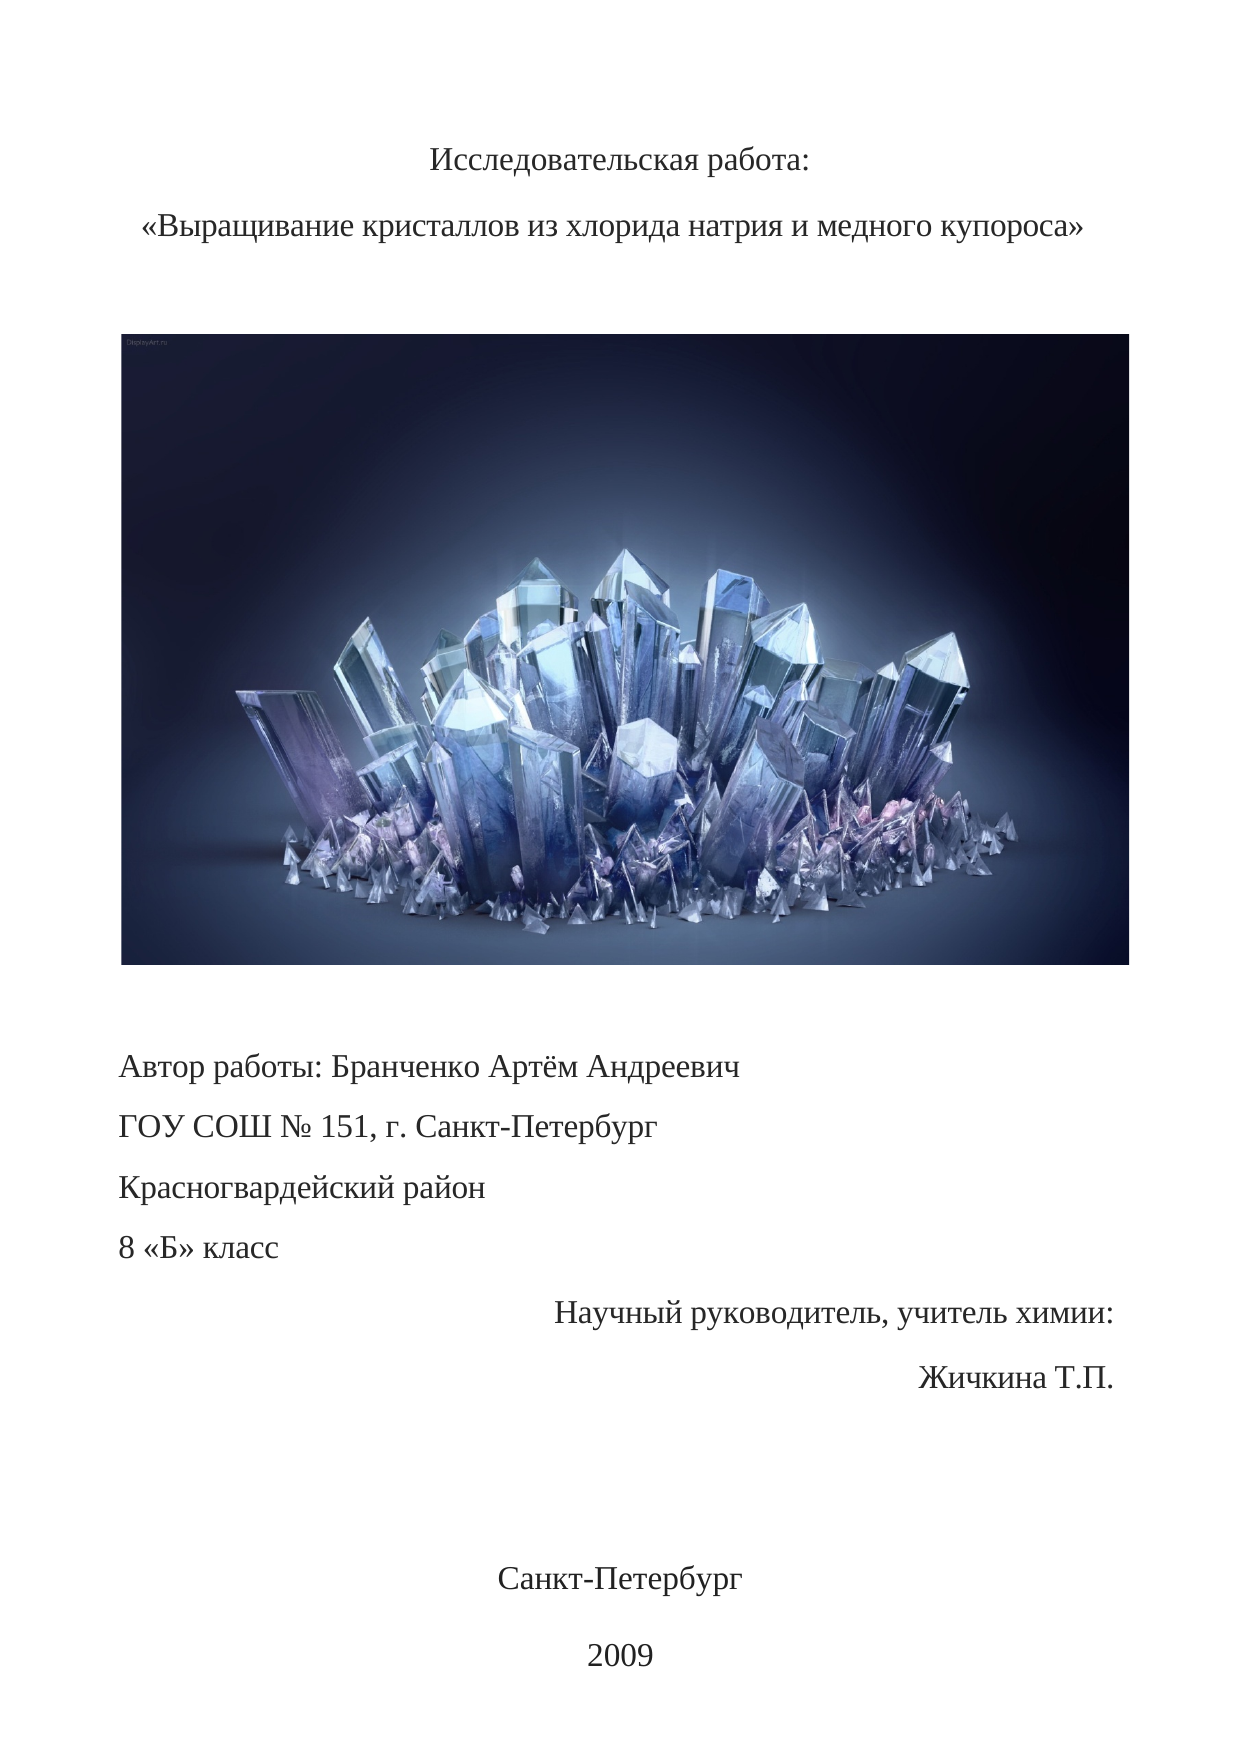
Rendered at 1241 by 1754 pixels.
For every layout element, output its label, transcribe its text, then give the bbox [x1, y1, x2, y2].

text ГОУ СОШ № 151, г. Санкт-Петербург [118, 1107, 1114, 1145]
picture [121, 334, 1130, 965]
text «Выращивание кристаллов из хлорида натрия и медного купороса» [141, 184, 1122, 249]
text 8 «Б» класс [118, 1227, 1114, 1266]
text Исследовательская работа: [141, 118, 1122, 184]
text 2009 [118, 1635, 1122, 1673]
text Санкт-Петербург [118, 1558, 1122, 1597]
text Красногвардейский район [118, 1167, 1114, 1205]
text Научный руководитель, учитель химии: [118, 1292, 1114, 1331]
text Жичкина Т.П. [118, 1357, 1114, 1395]
text Автор работы: Бранченко Артём Андреевич [118, 1046, 1114, 1085]
